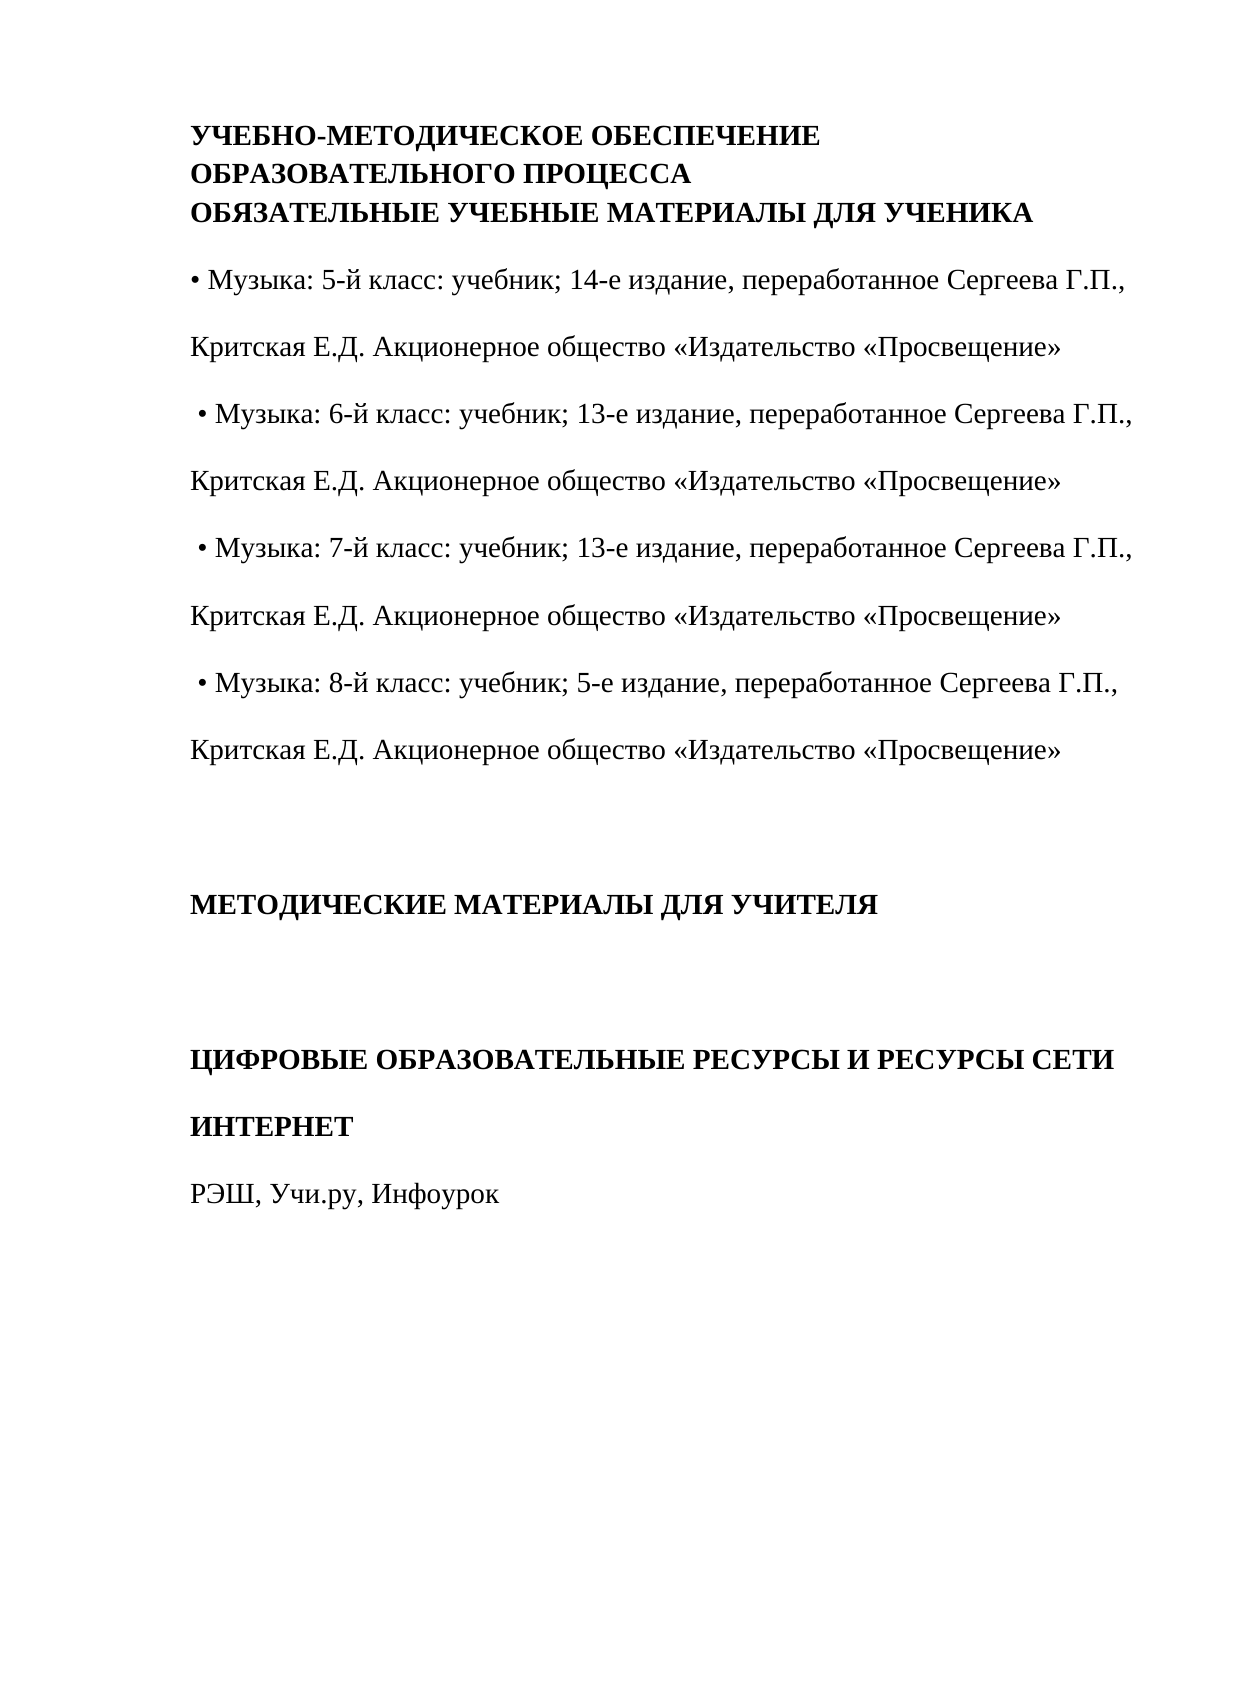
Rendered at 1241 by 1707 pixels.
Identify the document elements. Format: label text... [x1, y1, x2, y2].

text МЕТОДИЧЕСКИЕ МАТЕРИАЛЫ ДЛЯ УЧИТЕЛЯ [190, 887, 1152, 921]
text • Музыка: 5-й класс: учебник; 14-е издание, переработанное Сергеева Г.П., Критская Е.Д. Акционерное общество «Издательство «Просвещение» • Музыка: 6-й класс: учебник; 13-е издание, переработанное Сергеева Г.П., Критская Е.Д. Акционерное общество «Издательство «Просвещение» • Музыка: 7-й класс: учебник; 13-е издание, переработанное Сергеева Г.П., Критская Е.Д. Акционерное общество «Издательство «Просвещение» • Музыка: 8-й класс: учебник; 5-е издание, переработанное Сергеева Г.П., Критская Е.Д. Акционерное общество «Издательство «Просвещение» [190, 262, 1152, 765]
text ОБЯЗАТЕЛЬНЫЕ УЧЕБНЫЕ МАТЕРИАЛЫ ДЛЯ УЧЕНИКА [190, 195, 1152, 229]
text ЦИФРОВЫЕ ОБРАЗОВАТЕЛЬНЫЕ РЕСУРСЫ И РЕСУРСЫ СЕТИ ИНТЕРНЕТ [190, 1042, 1152, 1143]
text РЭШ, Учи.ру, Инфоурок [190, 1177, 1152, 1210]
text УЧЕБНО-МЕТОДИЧЕСКОЕ ОБЕСПЕЧЕНИЕ ОБРАЗОВАТЕЛЬНОГО ПРОЦЕССА [190, 118, 1152, 190]
